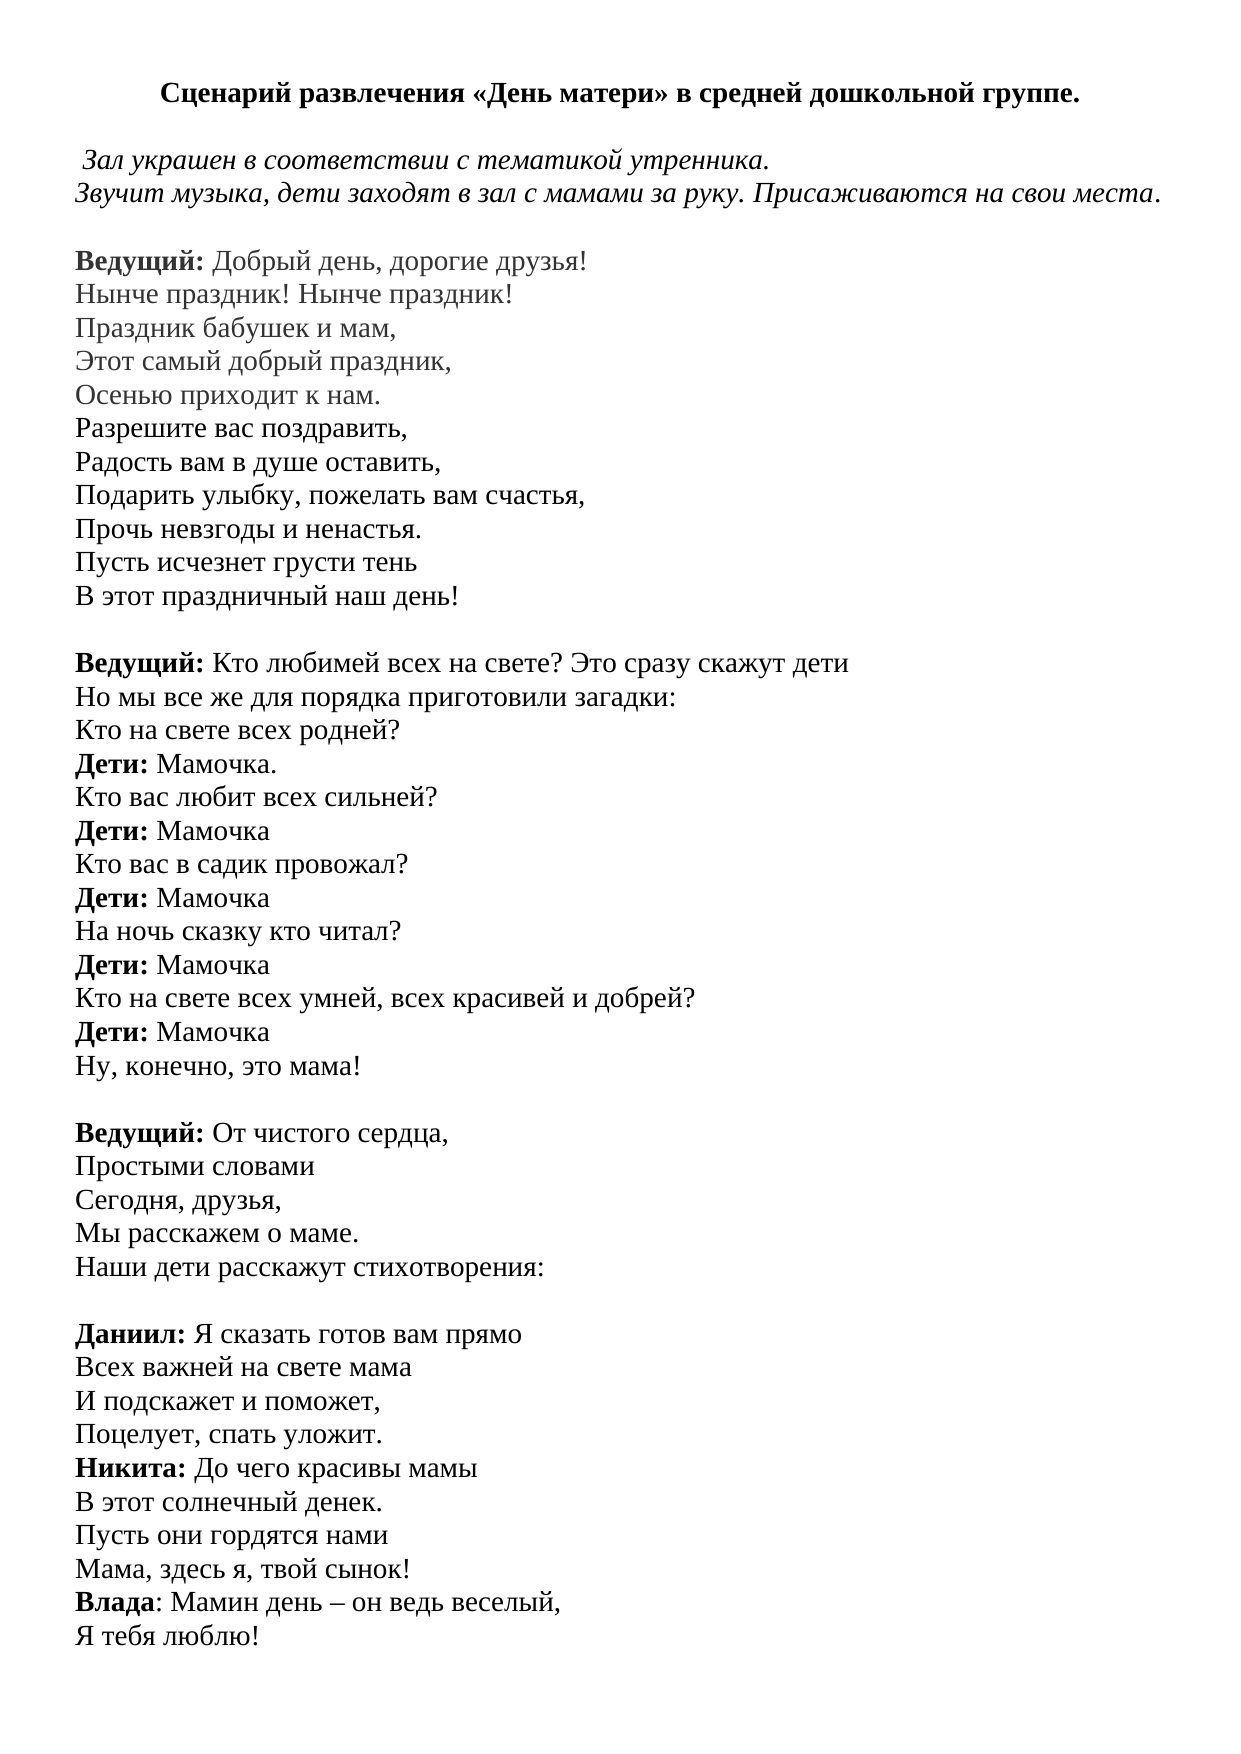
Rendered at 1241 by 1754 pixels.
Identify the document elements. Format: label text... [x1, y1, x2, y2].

text Всех важней на свете мама [75, 1349, 1165, 1383]
text Даниил: Я сказать готов вам прямо [75, 1316, 1165, 1349]
text Ведущий: Кто любимей всех на свете? Это сразу скажут дети [75, 645, 1165, 679]
text Мама, здесь я, твой сынок! [75, 1551, 1165, 1584]
text Дети: Мамочка. [75, 746, 1165, 779]
text Подарить улыбку, пожелать вам счастья, [75, 477, 1165, 511]
text Простыми словами [75, 1148, 1165, 1182]
text Кто на свете всех родней? [75, 712, 1165, 746]
text И подскажет и поможет, [75, 1383, 1165, 1417]
text Дети: Мамочка [75, 1014, 1165, 1048]
text Дети: Мамочка [75, 880, 1165, 913]
text Кто вас любит всех сильней? [75, 779, 1165, 813]
text Поцелует, спать уложит. [75, 1417, 1165, 1450]
text На ночь сказку кто читал? [75, 913, 1165, 947]
text Звучит музыка, дети заходят в зал с мамами за руку. Присаживаются на свои места. [75, 176, 1165, 209]
text Этот самый добрый праздник, [75, 343, 1165, 377]
text Пусть исчезнет грусти тень [75, 544, 1165, 578]
text Сценарий развлечения «День матери» в средней дошкольной группе. [75, 75, 1165, 108]
text Праздник бабушек и мам, [75, 310, 1165, 343]
text Влада: Мамин день – он ведь веселый, [75, 1584, 1165, 1618]
text Но мы все же для порядка приготовили загадки: [75, 679, 1165, 712]
text Кто на свете всех умней, всех красивей и добрей? [75, 981, 1165, 1014]
text Ну, конечно, это мама! [75, 1048, 1165, 1081]
text Прочь невзгоды и ненастья. [75, 511, 1165, 544]
text В этот праздничный наш день! [75, 578, 1165, 612]
text Радость вам в душе оставить, [75, 444, 1165, 477]
text Мы расскажем о маме. [75, 1215, 1165, 1249]
text Зал украшен в соответствии с тематикой утренника. [75, 142, 1165, 176]
text Ведущий: Добрый день, дорогие друзья! [75, 243, 1165, 276]
text Осенью приходит к нам. [75, 377, 1165, 410]
text Разрешите вас поздравить, [75, 410, 1165, 444]
text В этот солнечный денек. [75, 1484, 1165, 1517]
text Пусть они гордятся нами [75, 1517, 1165, 1551]
text Кто вас в садик провожал? [75, 846, 1165, 880]
text Дети: Мамочка [75, 947, 1165, 981]
text Я тебя люблю! [75, 1618, 1165, 1651]
text Нынче праздник! Нынче праздник! [75, 276, 1165, 310]
text Ведущий: От чистого сердца, [75, 1115, 1165, 1148]
text Дети: Мамочка [75, 813, 1165, 846]
text Никита: До чего красивы мамы [75, 1450, 1165, 1484]
text Наши дети расскажут стихотворения: [75, 1249, 1165, 1282]
text Сегодня, друзья, [75, 1182, 1165, 1215]
